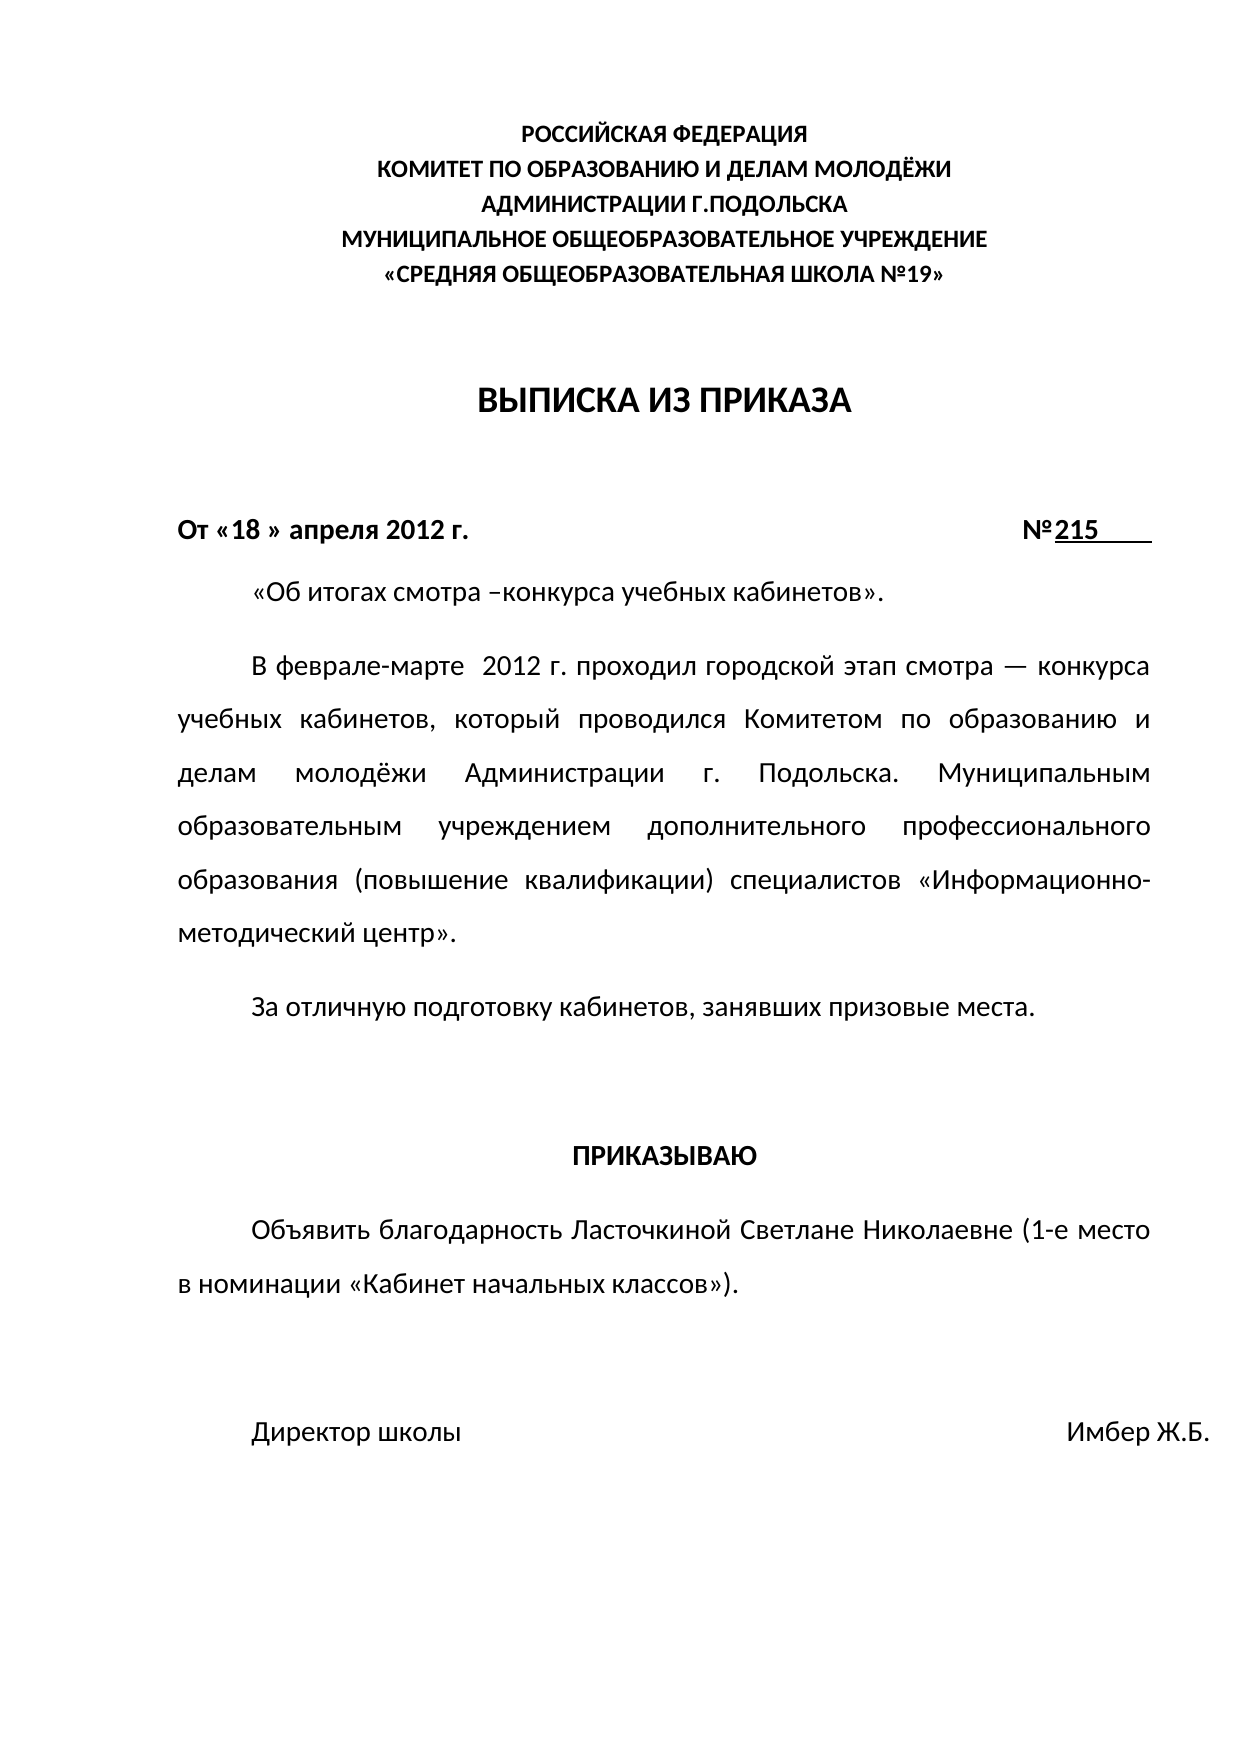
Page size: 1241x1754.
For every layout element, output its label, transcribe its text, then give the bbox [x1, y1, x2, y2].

text выписка из приказа [177, 376, 1152, 422]
text За отличную подготовку кабинетов, занявших призовые места. [177, 988, 1152, 1024]
text Приказываю [177, 1137, 1152, 1173]
text «Об итогах смотра –конкурса учебных кабинетов». [177, 573, 1152, 608]
text От «18 » апреля 2012 г. №215 [177, 511, 1152, 547]
text Директор школы Имбер Ж.Б. [177, 1413, 1152, 1449]
text Российская федерация комитет по образованию и делам молодёжи администрации г.Подольска муниципальное общеобразовательное учреждение «средняя общеобразовательная школа №19» [177, 118, 1152, 289]
text В феврале-марте 2012 г. проходил городской этап смотра — конкурса учебных кабинетов, который проводился Комитетом по образованию и делам молодёжи Администрации г. Подольска. Муниципальным образовательным учреждением дополнительного профессионального образования (повышение квалификации) специалистов «Информационно-методический центр». [177, 647, 1152, 950]
text Объявить благодарность Ласточкиной Светлане Николаевне (1-е место в номинации «Кабинет начальных классов»). [177, 1211, 1152, 1300]
